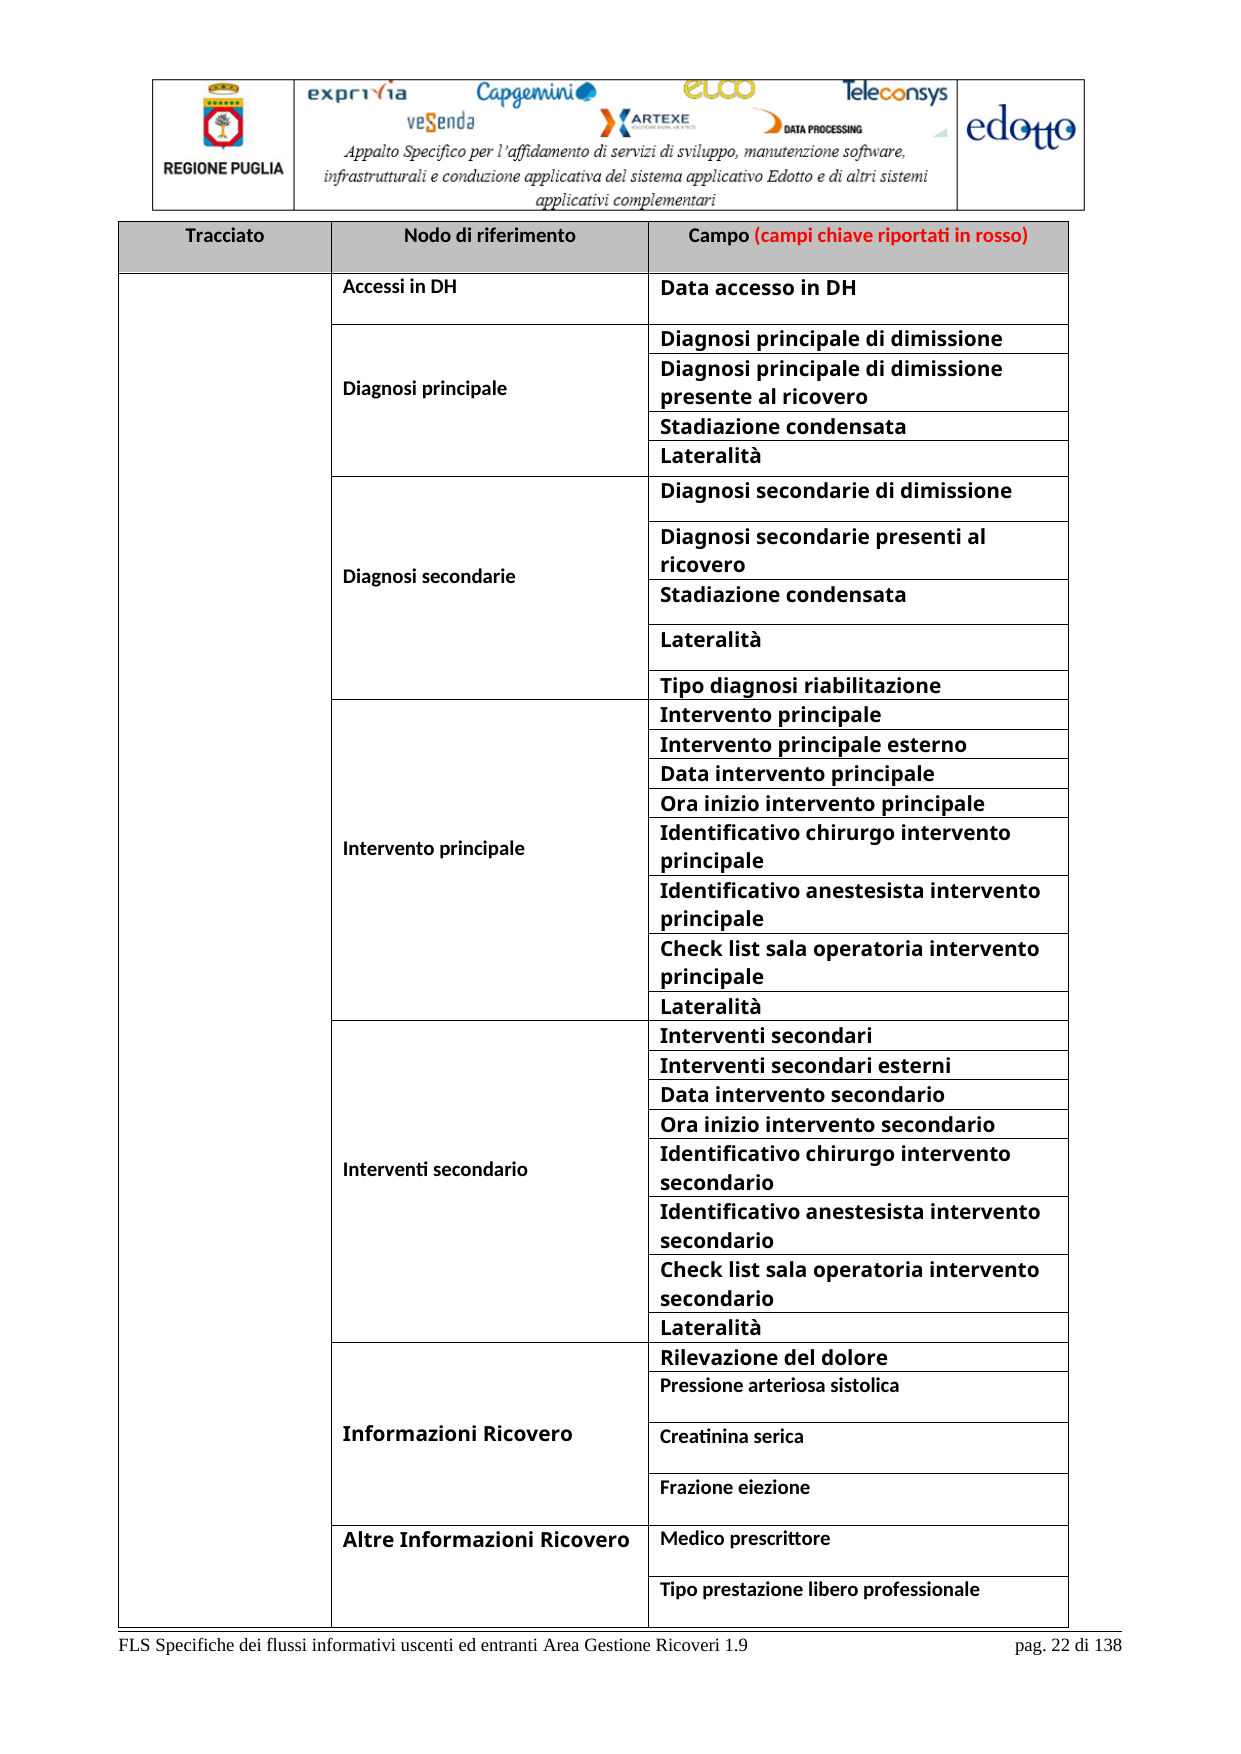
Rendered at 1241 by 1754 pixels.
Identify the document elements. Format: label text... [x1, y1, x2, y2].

table_cell Ora inizio intervento secondario [649, 1110, 1068, 1138]
table_cell Stadiazione condensata [649, 412, 1068, 440]
table_cell Interventi secondari [649, 1021, 1068, 1050]
table_cell Check list sala operatoria intervento principale [649, 934, 1068, 991]
table_cell Pressione arteriosa sistolica [649, 1372, 1068, 1422]
table_header Tracciato [119, 222, 331, 272]
table_cell Identificativo anestesista intervento secondario [649, 1197, 1068, 1254]
table_cell Frazione eiezione [649, 1474, 1068, 1524]
table_cell Interventi secondario [332, 1021, 648, 1342]
table_cell Rilevazione del dolore [649, 1343, 1068, 1371]
table_cell Ora inizio intervento principale [649, 789, 1068, 817]
table_cell Data intervento principale [649, 759, 1068, 788]
table_cell Diagnosi secondarie presenti al ricovero [649, 522, 1068, 579]
table_cell Interventi secondari esterni [649, 1051, 1068, 1079]
table_cell Intervento principale [649, 700, 1068, 729]
table_cell Lateralità [649, 625, 1068, 670]
table_cell Lateralità [649, 1313, 1068, 1342]
table_header Campo (campi chiave riportati in rosso) [649, 222, 1068, 272]
table_cell Stadiazione condensata [649, 580, 1068, 624]
table_cell Medico prescrittore [649, 1526, 1068, 1576]
table_cell Informazioni Ricovero [332, 1343, 648, 1524]
table_cell Tipo diagnosi riabilitazione [649, 671, 1068, 699]
table_cell Accessi in DH [332, 274, 648, 323]
table_cell Intervento principale [332, 700, 648, 1020]
table_cell Identificativo anestesista intervento principale [649, 876, 1068, 933]
table_cell Identificativo chirurgo intervento principale [649, 818, 1068, 875]
table_cell Diagnosi principale di dimissione presente al ricovero [649, 354, 1068, 411]
table_cell Diagnosi secondarie di dimissione [649, 477, 1068, 521]
table_cell Creatinina serica [649, 1423, 1068, 1473]
table_cell Diagnosi principale [332, 325, 648, 476]
table_cell Check list sala operatoria intervento secondario [649, 1255, 1068, 1312]
table_cell Altre Informazioni Ricovero [332, 1526, 648, 1627]
table_cell Diagnosi secondarie [332, 477, 648, 699]
table_cell Tipo prestazione libero professionale [649, 1577, 1068, 1627]
table_cell Lateralità [649, 441, 1068, 476]
table_cell Identificativo chirurgo intervento secondario [649, 1139, 1068, 1196]
table_cell Lateralità [649, 992, 1068, 1020]
picture [147, 73, 1093, 218]
table_cell Data accesso in DH [649, 274, 1068, 323]
table_cell Data intervento secondario [649, 1080, 1068, 1109]
table_cell Diagnosi principale di dimissione [649, 325, 1068, 353]
table_header Nodo di riferimento [332, 222, 648, 272]
table_cell Intervento principale esterno [649, 730, 1068, 758]
